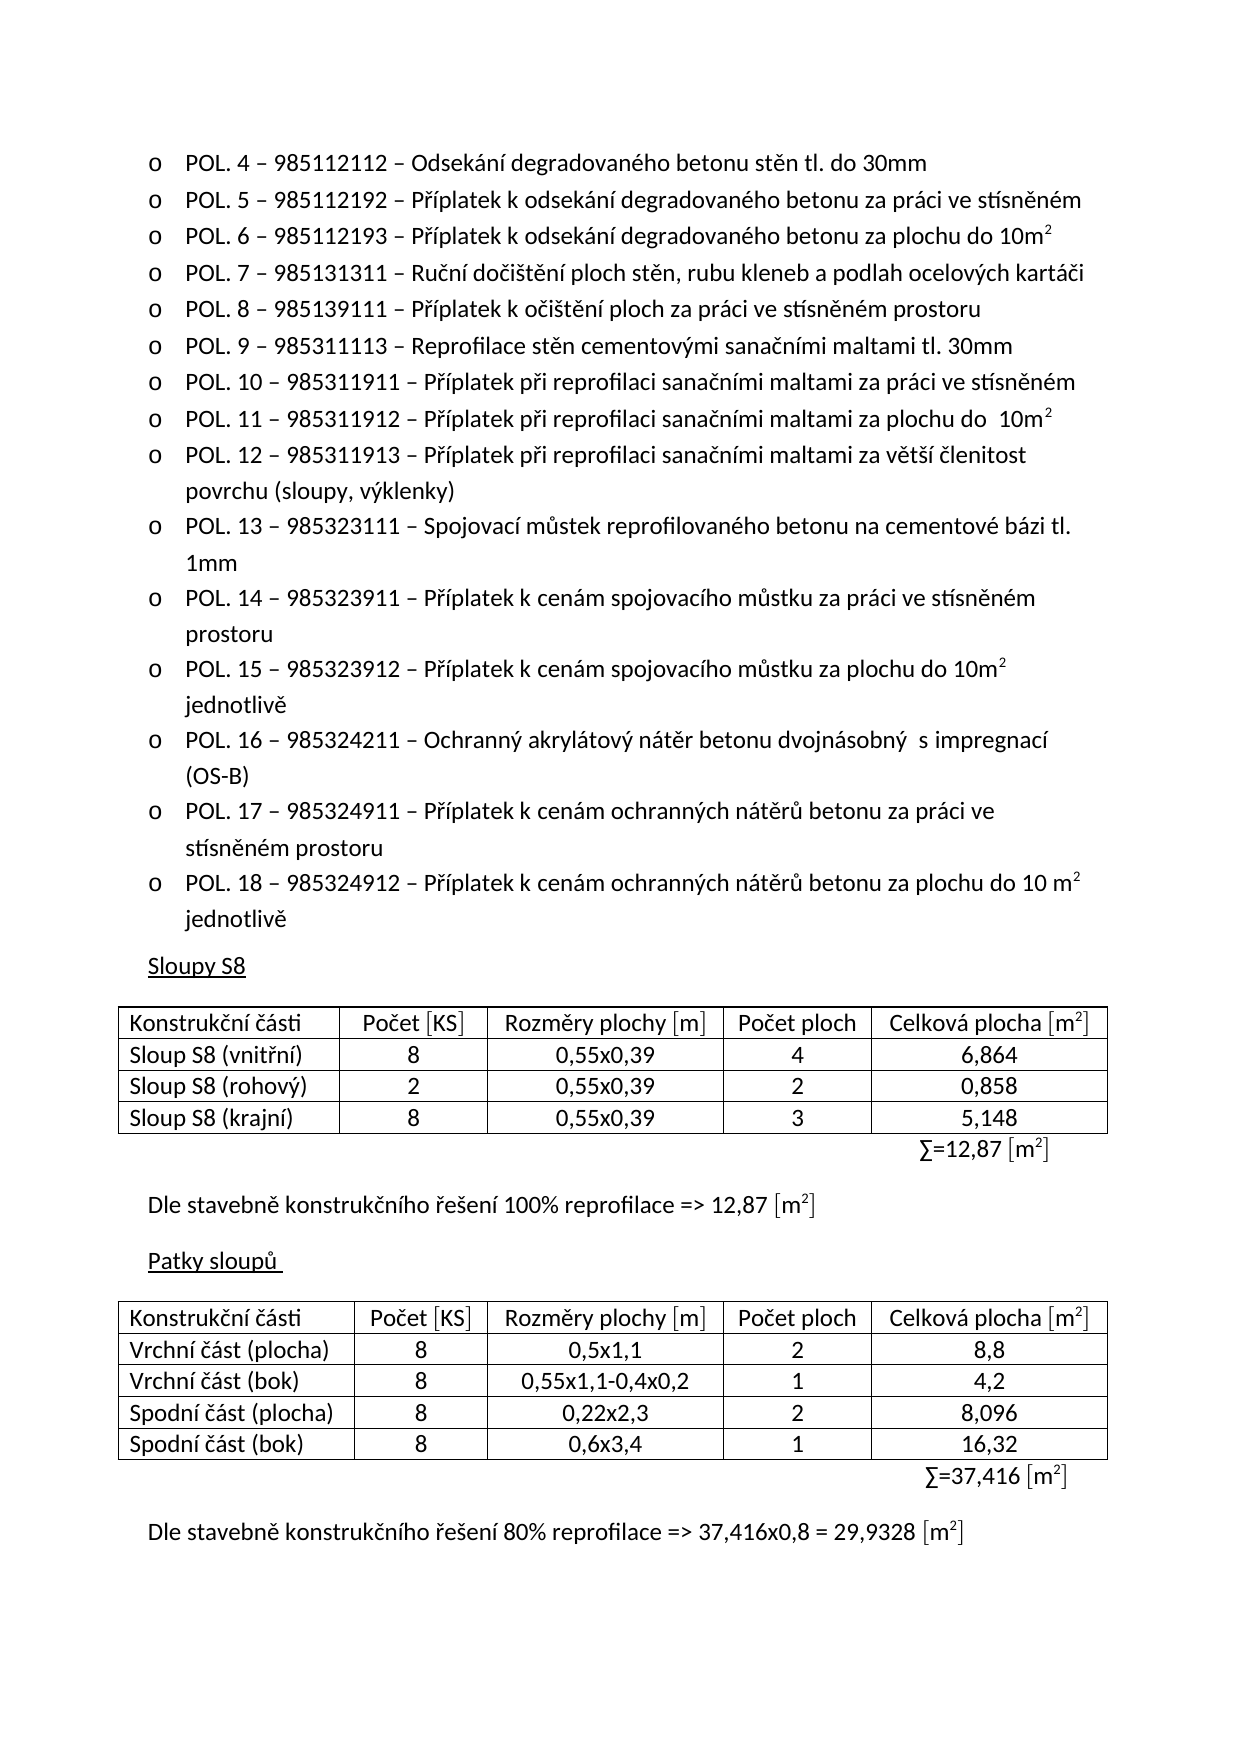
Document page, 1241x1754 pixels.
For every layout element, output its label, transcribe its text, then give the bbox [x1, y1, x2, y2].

list POL. 15 – 985323912 – Příplatek k cenám spojovacího můstku za plochu do 10m2 jednotlivě [148, 653, 1093, 720]
list POL. 8 – 985139111 – Příplatek k očištění ploch za práci ve stísněném prostoru [148, 293, 1093, 325]
table_cell Sloup S8 (krajní) [119, 1102, 339, 1133]
table_cell 0,22x2,3 [488, 1397, 723, 1427]
table_cell 8 [355, 1334, 487, 1364]
table_header Počet KS [340, 1008, 487, 1038]
table_cell Vrchní část (plocha) [119, 1334, 354, 1364]
table_cell 8 [355, 1397, 487, 1427]
table_cell Sloup S8 (vnitřní) [119, 1039, 339, 1069]
table_header Počet ploch [724, 1008, 871, 1038]
table_cell 4,2 [872, 1365, 1107, 1396]
table_cell 5,148 [872, 1102, 1107, 1133]
table_cell 8 [340, 1039, 487, 1069]
table_cell 6,864 [872, 1039, 1107, 1069]
table_header Celková plocha m2 [872, 1008, 1107, 1038]
list POL. 12 – 985311913 – Příplatek při reprofilaci sanačními maltami za větší členitost povrchu (sloupy, výklenky) [148, 439, 1093, 506]
list POL. 10 – 985311911 – Příplatek při reprofilaci sanačními maltami za práci ve stísněném [148, 366, 1093, 398]
table_cell 8,096 [872, 1397, 1107, 1427]
list POL. 9 – 985311113 – Reprofilace stěn cementovými sanačními maltami tl. 30mm [148, 330, 1093, 362]
table_cell 8 [340, 1102, 487, 1133]
list POL. 13 – 985323111 – Spojovací můstek reprofilovaného betonu na cementové bázi tl. 1mm [148, 511, 1093, 577]
table_cell 8 [355, 1429, 487, 1459]
table_cell 8 [355, 1365, 487, 1396]
table_cell Vrchní část (bok) [119, 1365, 354, 1396]
table_cell 2 [724, 1071, 871, 1101]
table_cell 0,55x0,39 [488, 1102, 723, 1133]
table_cell 0,858 [872, 1071, 1107, 1101]
text Dle stavebně konstrukčního řešení 100% reprofilace => 12,87 m2 [148, 1189, 1093, 1220]
table_cell 1 [724, 1365, 871, 1396]
table_cell 16,32 [872, 1429, 1107, 1459]
table_header Počet KS [355, 1302, 487, 1333]
list POL. 5 – 985112192 – Příplatek k odsekání degradovaného betonu za práci ve stísněném [148, 184, 1093, 216]
text Patky sloupů [148, 1245, 1093, 1276]
table_cell Spodní část (plocha) [119, 1397, 354, 1427]
text ∑=37,416 m2 [148, 1460, 1093, 1491]
table_header Celková plocha m2 [872, 1302, 1107, 1333]
list POL. 16 – 985324211 – Ochranný akrylátový nátěr betonu dvojnásobný s impregnací (OS-B) [148, 724, 1093, 791]
table_cell 4 [724, 1039, 871, 1069]
text Sloupy S8 [148, 951, 1093, 981]
table_cell 0,55x0,39 [488, 1071, 723, 1101]
table_cell 0,55x0,39 [488, 1039, 723, 1069]
list POL. 17 – 985324911 – Příplatek k cenám ochranných nátěrů betonu za práci ve stísněném prostoru [148, 796, 1093, 862]
list POL. 11 – 985311912 – Příplatek při reprofilaci sanačními maltami za plochu do 10m2 [148, 403, 1093, 434]
table_header Rozměry plochy m [488, 1008, 723, 1038]
table_header Počet ploch [724, 1302, 871, 1333]
list POL. 14 – 985323911 – Příplatek k cenám spojovacího můstku za práci ve stísněném prostoru [148, 582, 1093, 648]
table_cell 0,6x3,4 [488, 1429, 723, 1459]
table_cell 0,55x1,1-0,4x0,2 [488, 1365, 723, 1396]
table_cell 2 [724, 1397, 871, 1427]
text Dle stavebně konstrukčního řešení 80% reprofilace => 37,416x0,8 = 29,9328 m2 [148, 1516, 1093, 1546]
list POL. 7 – 985131311 – Ruční dočištění ploch stěn, rubu kleneb a podlah ocelových kartáči [148, 257, 1093, 289]
table_header Konstrukční části [119, 1302, 354, 1333]
text ∑=12,87 m2 [148, 1134, 1093, 1164]
table_header Konstrukční části [119, 1008, 339, 1038]
table_cell Spodní část (bok) [119, 1429, 354, 1459]
table_cell 1 [724, 1429, 871, 1459]
list POL. 18 – 985324912 – Příplatek k cenám ochranných nátěrů betonu za plochu do 10 m2 jednotlivě [148, 867, 1093, 933]
table_cell 8,8 [872, 1334, 1107, 1364]
table_header Rozměry plochy m [488, 1302, 723, 1333]
list POL. 4 – 985112112 – Odsekání degradovaného betonu stěn tl. do 30mm [148, 148, 1093, 179]
table_cell Sloup S8 (rohový) [119, 1071, 339, 1101]
table_cell 0,5x1,1 [488, 1334, 723, 1364]
list POL. 6 – 985112193 – Příplatek k odsekání degradovaného betonu za plochu do 10m2 [148, 221, 1093, 252]
table_cell 2 [340, 1071, 487, 1101]
table_cell 3 [724, 1102, 871, 1133]
table_cell 2 [724, 1334, 871, 1364]
